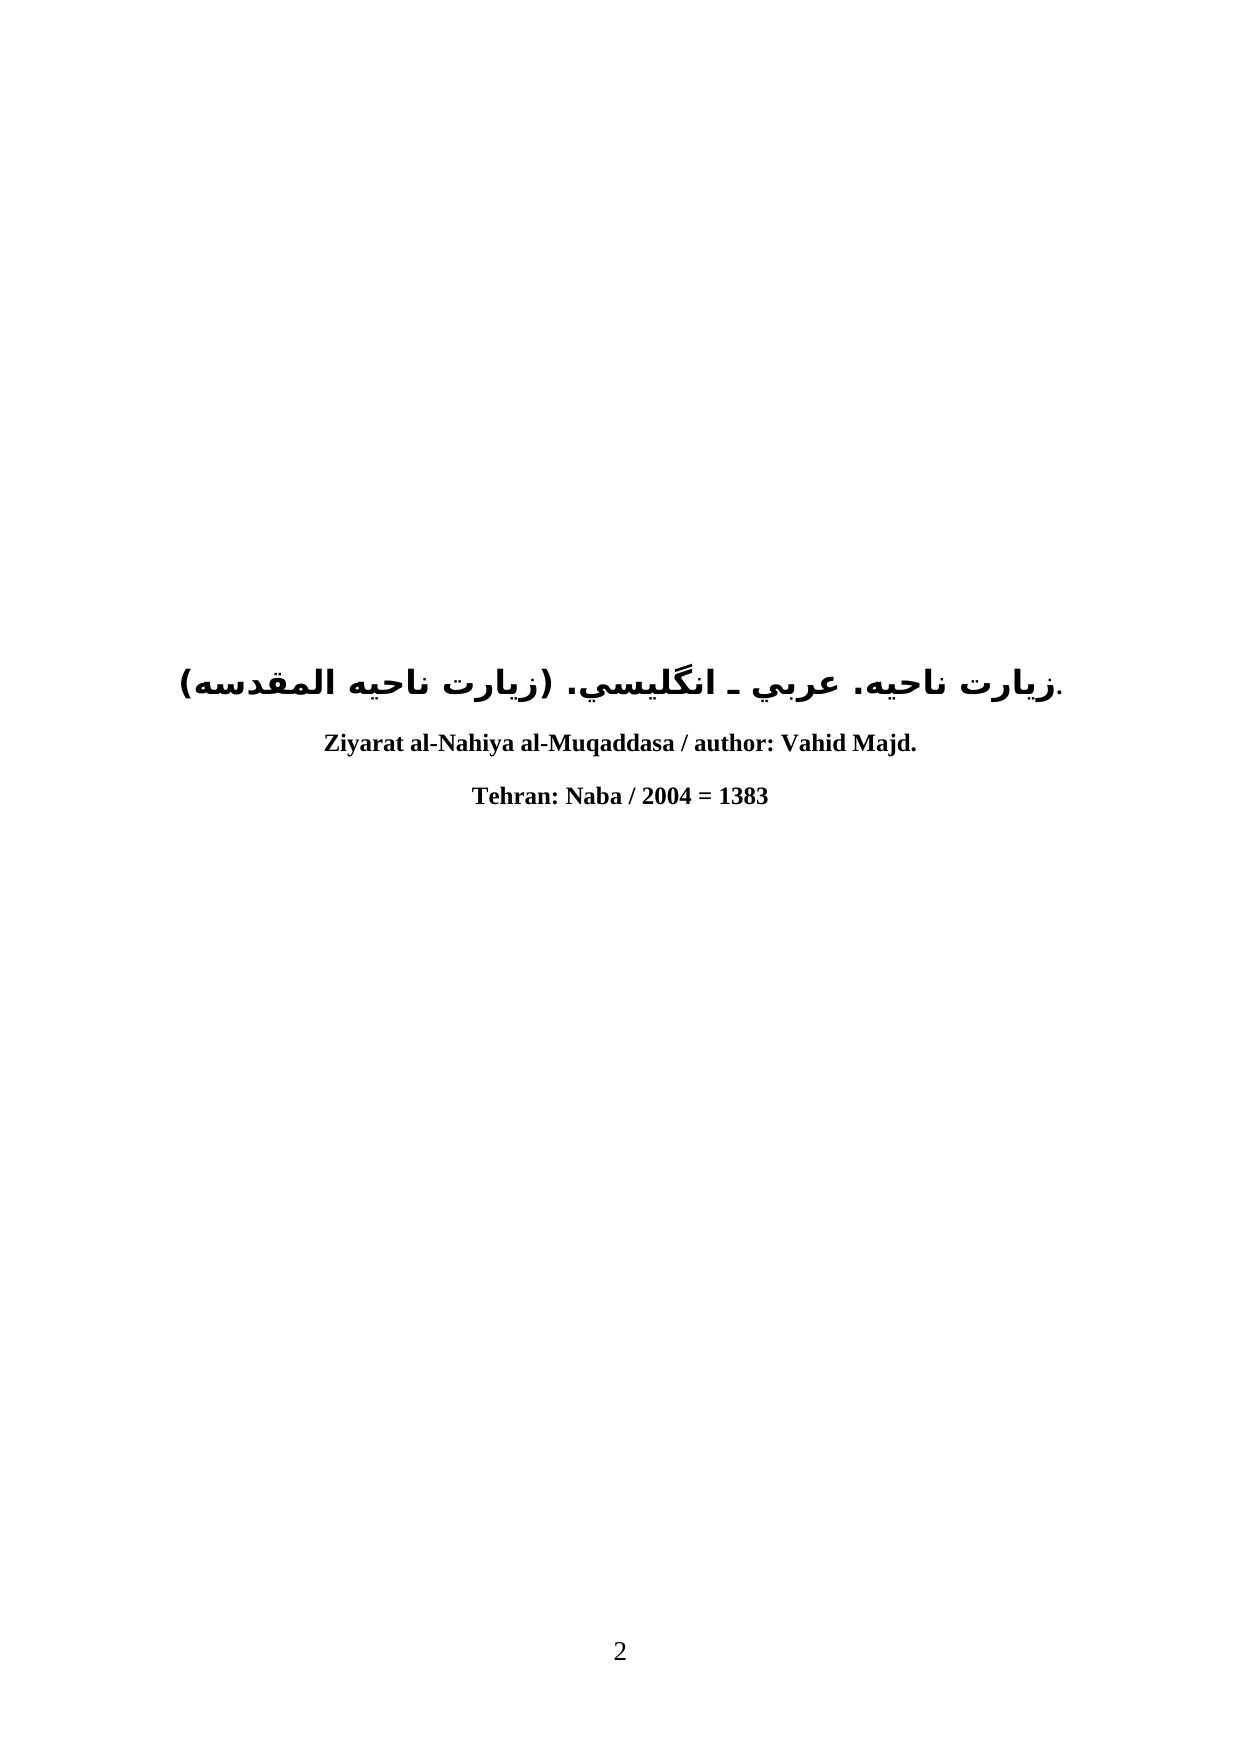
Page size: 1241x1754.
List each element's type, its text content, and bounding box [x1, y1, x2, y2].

text زيارت ناحيه. عربي ـ انگليسي. (زيارت ناحيه المقدسه). [150, 664, 1090, 703]
text Tehran: Naba / 2004 = 1383 [150, 781, 1090, 810]
text Ziyarat al-Nahiya al-Muqaddasa / author: Vahid Majd. [150, 728, 1090, 756]
